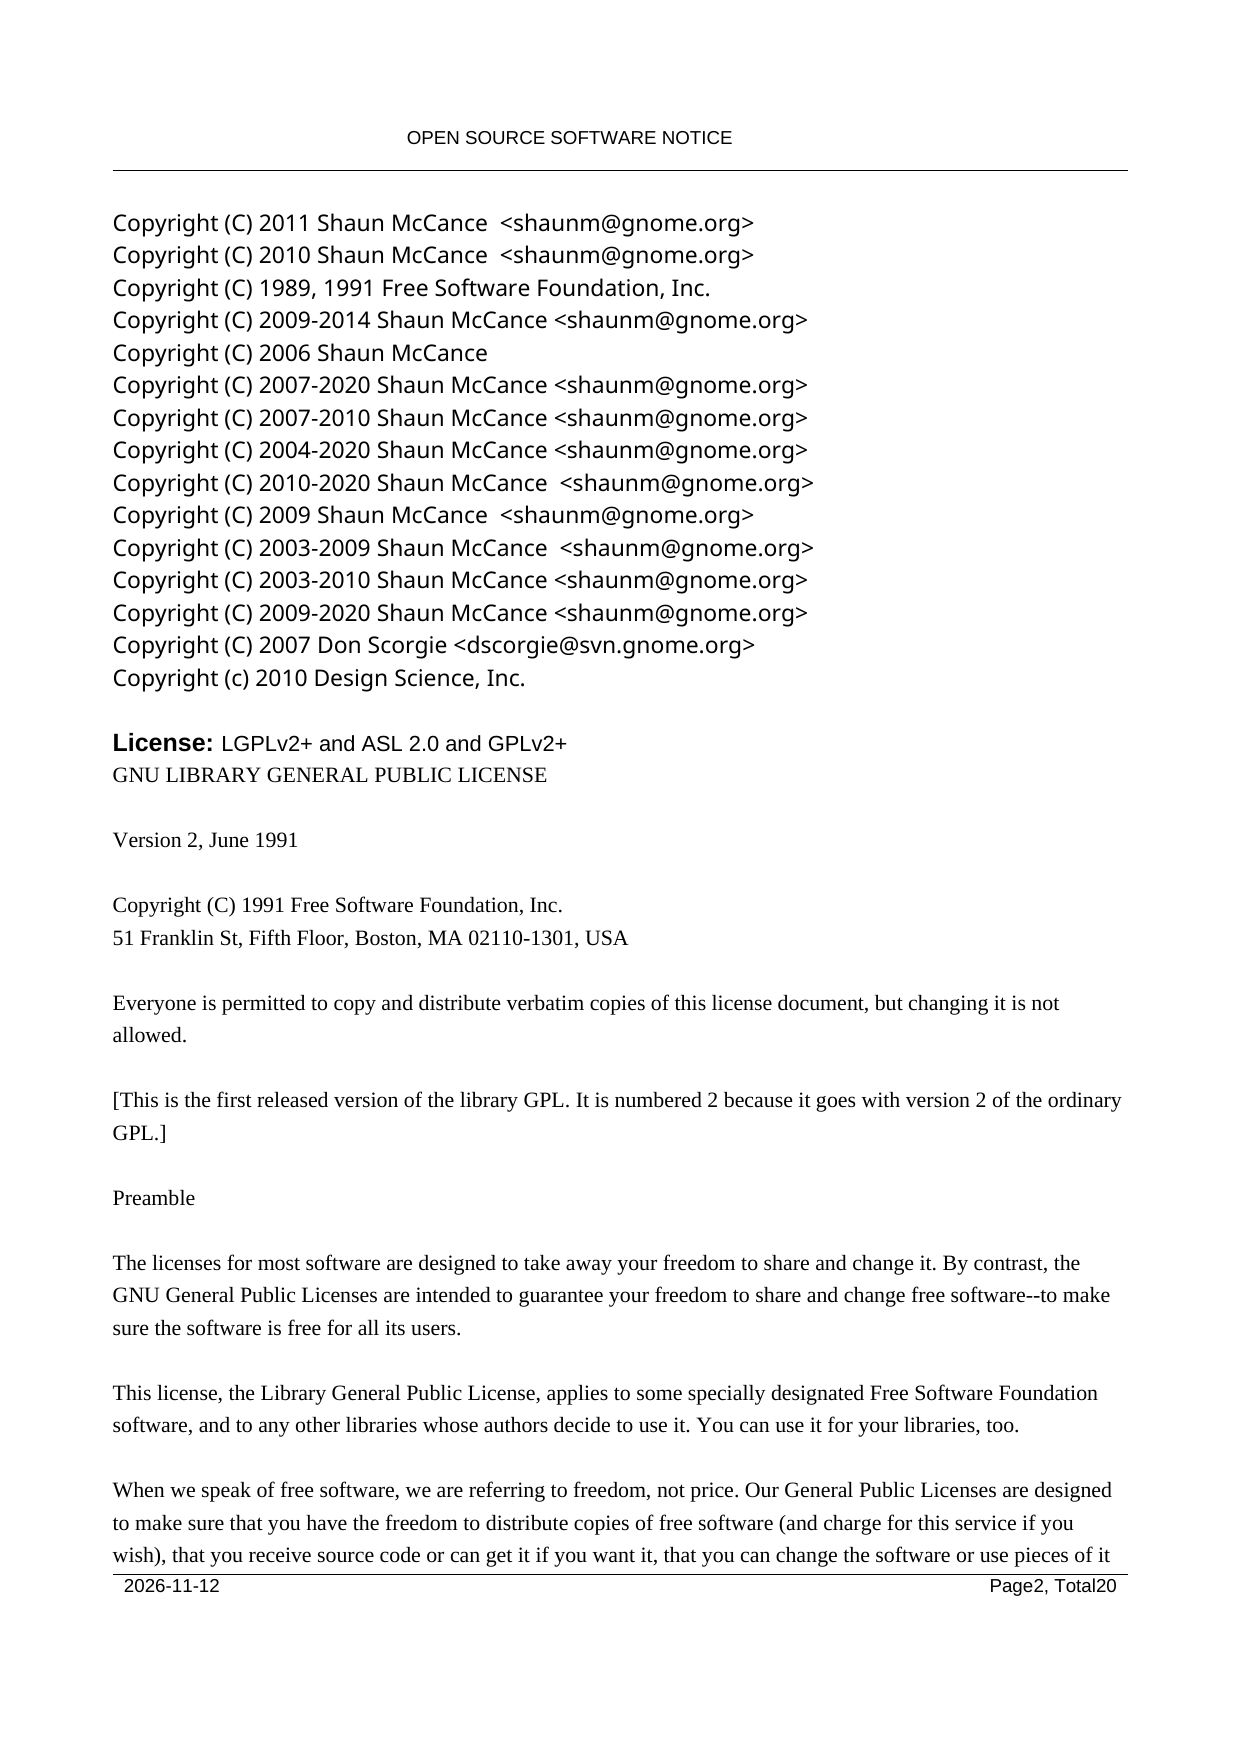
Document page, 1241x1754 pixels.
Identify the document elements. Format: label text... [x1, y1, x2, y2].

text License: LGPLv2+ and ASL 2.0 and GPLv2+ [112, 726, 1128, 759]
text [112, 206, 1128, 726]
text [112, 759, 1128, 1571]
